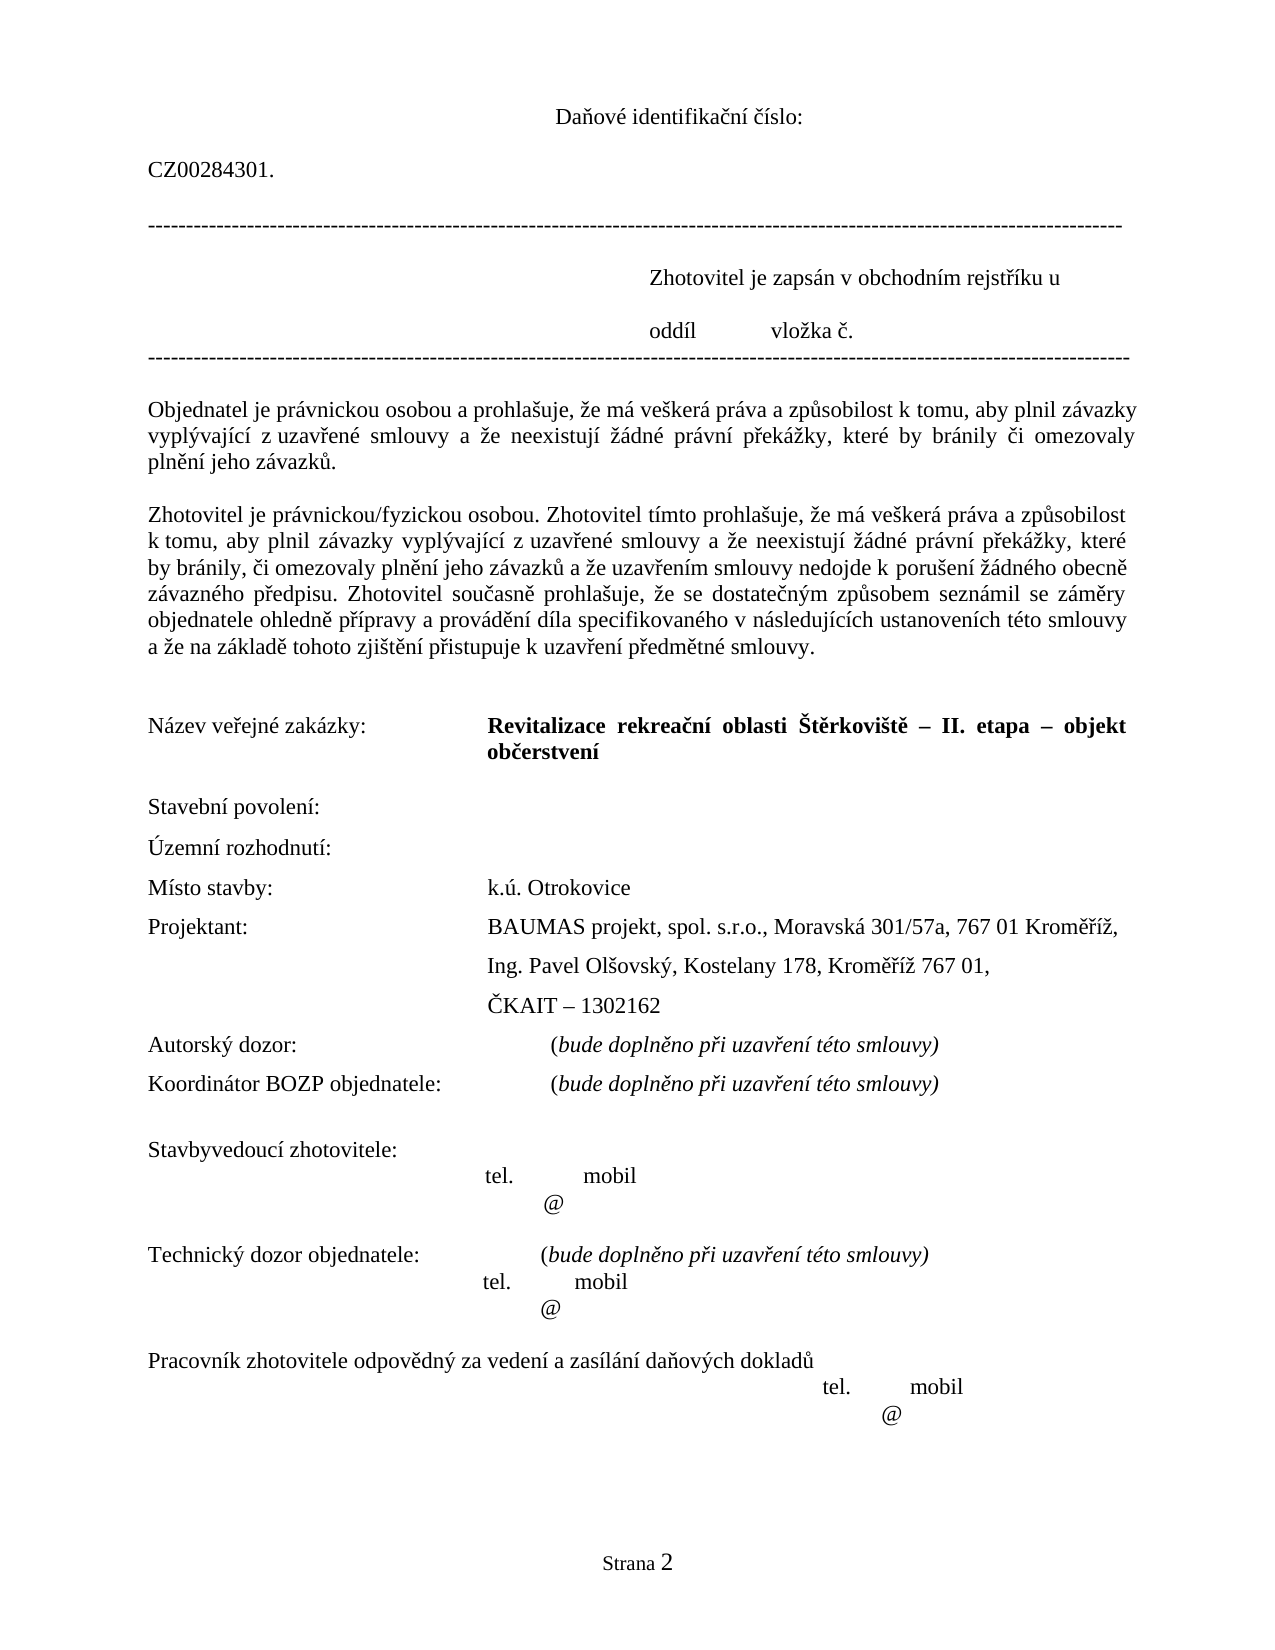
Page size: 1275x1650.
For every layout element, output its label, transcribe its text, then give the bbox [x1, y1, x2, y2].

text Místo stavby: k.ú. Otrokovice [148, 873, 1127, 900]
text tel. mobil [443, 1268, 1137, 1294]
text Technický dozor objednatele: (bude doplněno při uzavření této smlouvy) [148, 1242, 1127, 1268]
text Ing. Pavel Olšovský, Kostelany 178, Kroměříž 767 01, [148, 952, 1127, 979]
text Zhotovitel je právnickou/fyzickou osobou. Zhotovitel tímto prohlašuje, že má veškerá práva a způsobilost k tomu, aby plnil závazky vyplývající z uzavřené smlouvy a že neexistují žádné právní překážky, které by bránily, či omezovaly plnění jeho závazků a že uzavřením smlouvy nedojde k porušení žádného obecně závazného předpisu. Zhotovitel současně prohlašuje, že se dostatečným způsobem seznámil se záměry objednatele ohledně přípravy a provádění díla specifikovaného v následujících ustanoveních této smlouvy a že na základě tohoto zjištění přistupuje k uzavření předmětné smlouvy. [148, 501, 1127, 659]
text Projektant: BAUMAS projekt, spol. s.r.o., Moravská 301/57a, 767 01 Kroměříž, [148, 913, 1127, 939]
text @ [443, 1294, 1137, 1321]
text Název veřejné zakázky: Revitalizace rekreační oblasti Štěrkoviště – II. etapa – objekt občerstvení [148, 712, 1127, 765]
text @ [148, 1400, 1127, 1426]
text Územní rozhodnutí: [148, 832, 1127, 861]
text -------------------------------------------------------------------------------------------------------------------------------- [148, 211, 1137, 238]
text Stavbyvedoucí zhotovitele: [148, 1136, 1127, 1162]
text Koordinátor BOZP objednatele: (bude doplněno při uzavření této smlouvy) [148, 1070, 1127, 1097]
text tel. mobil [148, 1162, 1127, 1189]
text tel. mobil [148, 1373, 1127, 1400]
text Autorský dozor: (bude doplněno při uzavření této smlouvy) [148, 1031, 1127, 1058]
text Pracovník zhotovitele odpovědný za vedení a zasílání daňových dokladů [148, 1347, 1127, 1373]
text oddíl vložka č. [649, 317, 1137, 343]
text @ [148, 1189, 1127, 1215]
text Daňové identifikační číslo: [148, 103, 1137, 130]
text Stavební povolení: [148, 791, 1127, 820]
text Zhotovitel je zapsán v obchodním rejstříku u [649, 264, 1137, 290]
text ČKAIT – 1302162 [148, 992, 1127, 1018]
text Objednatel je právnickou osobou a prohlašuje, že má veškerá práva a způsobilost k tomu, aby plnil závazky vyplývající z uzavřené smlouvy a že neexistují žádné právní překážky, které by bránily či omezovaly plnění jeho závazků. [148, 396, 1137, 475]
text --------------------------------------------------------------------------------------------------------------------------------- [148, 343, 1137, 369]
text CZ00284301. [148, 156, 1137, 182]
